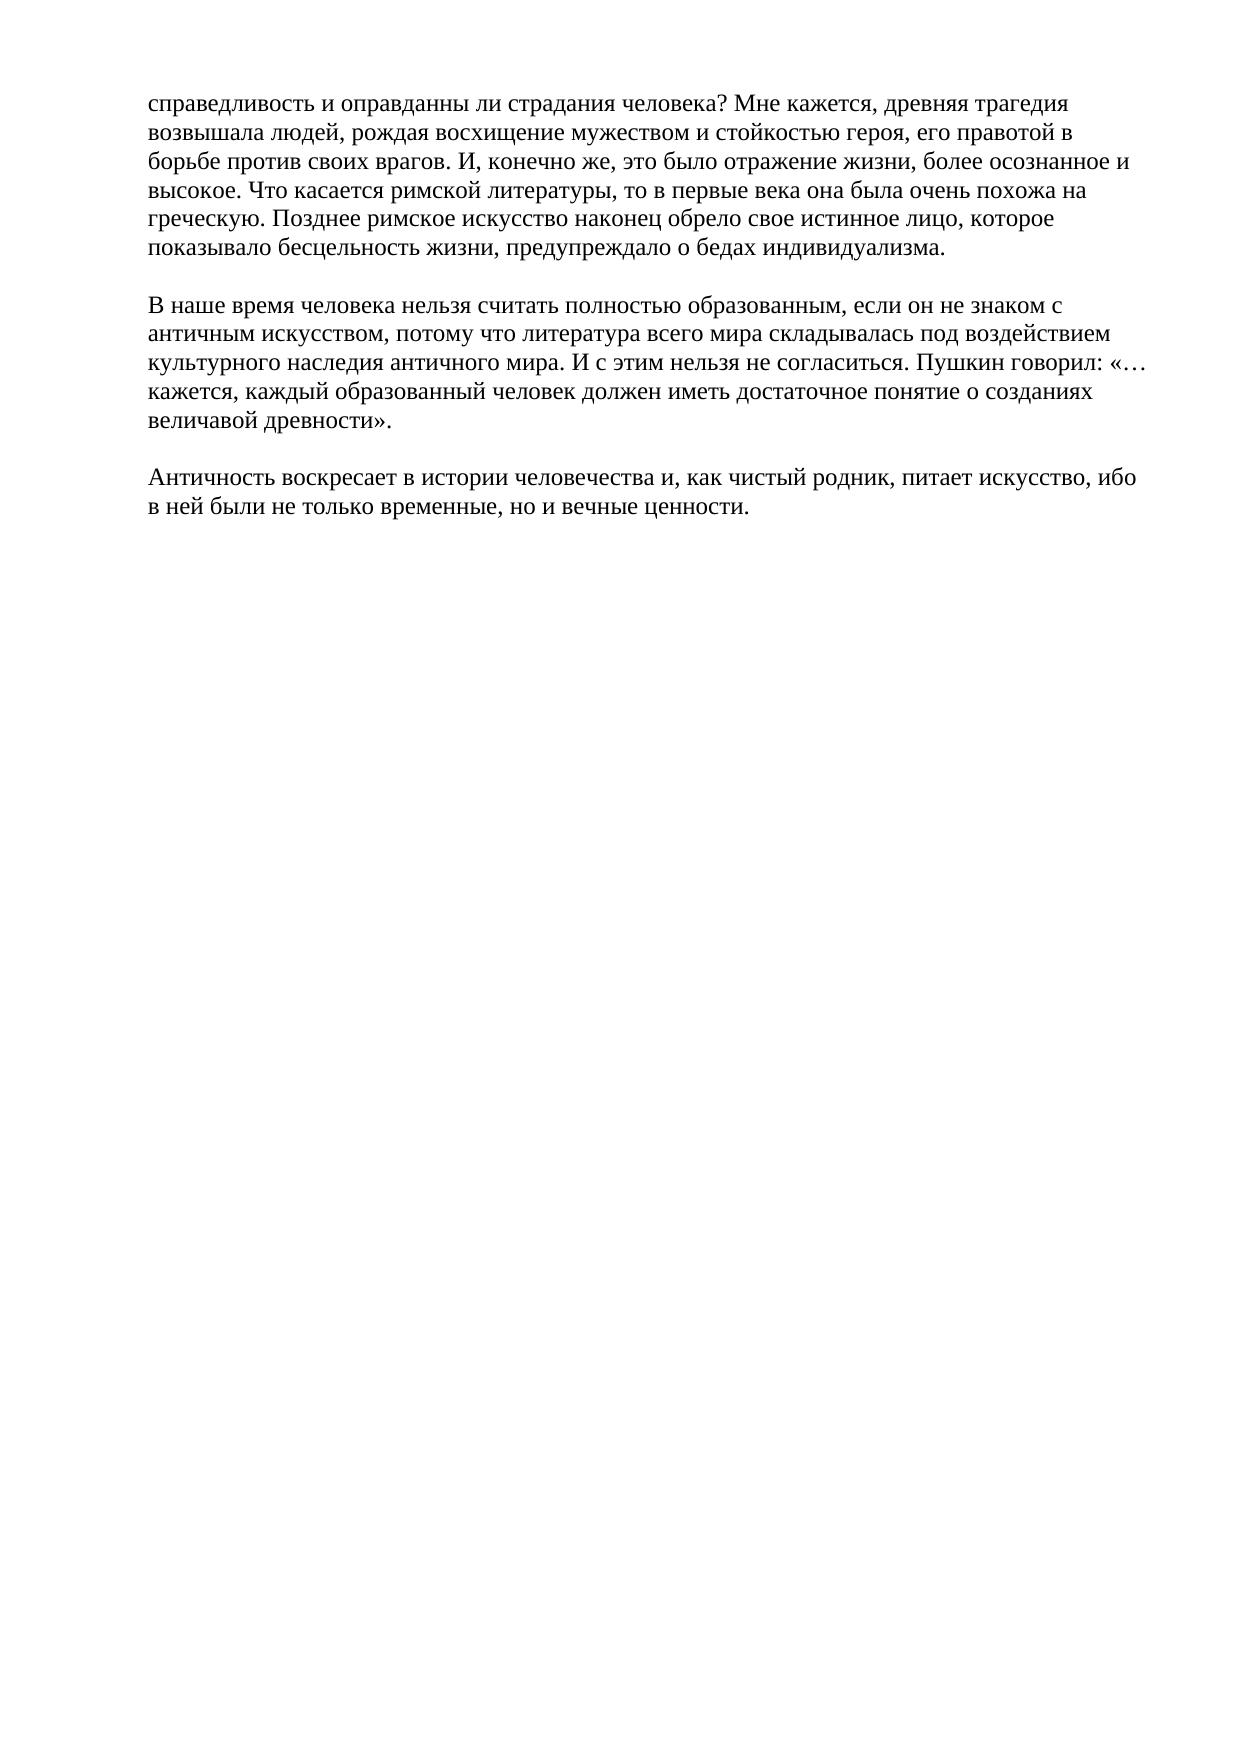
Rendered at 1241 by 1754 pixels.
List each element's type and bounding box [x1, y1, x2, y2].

text [148, 88, 1152, 520]
